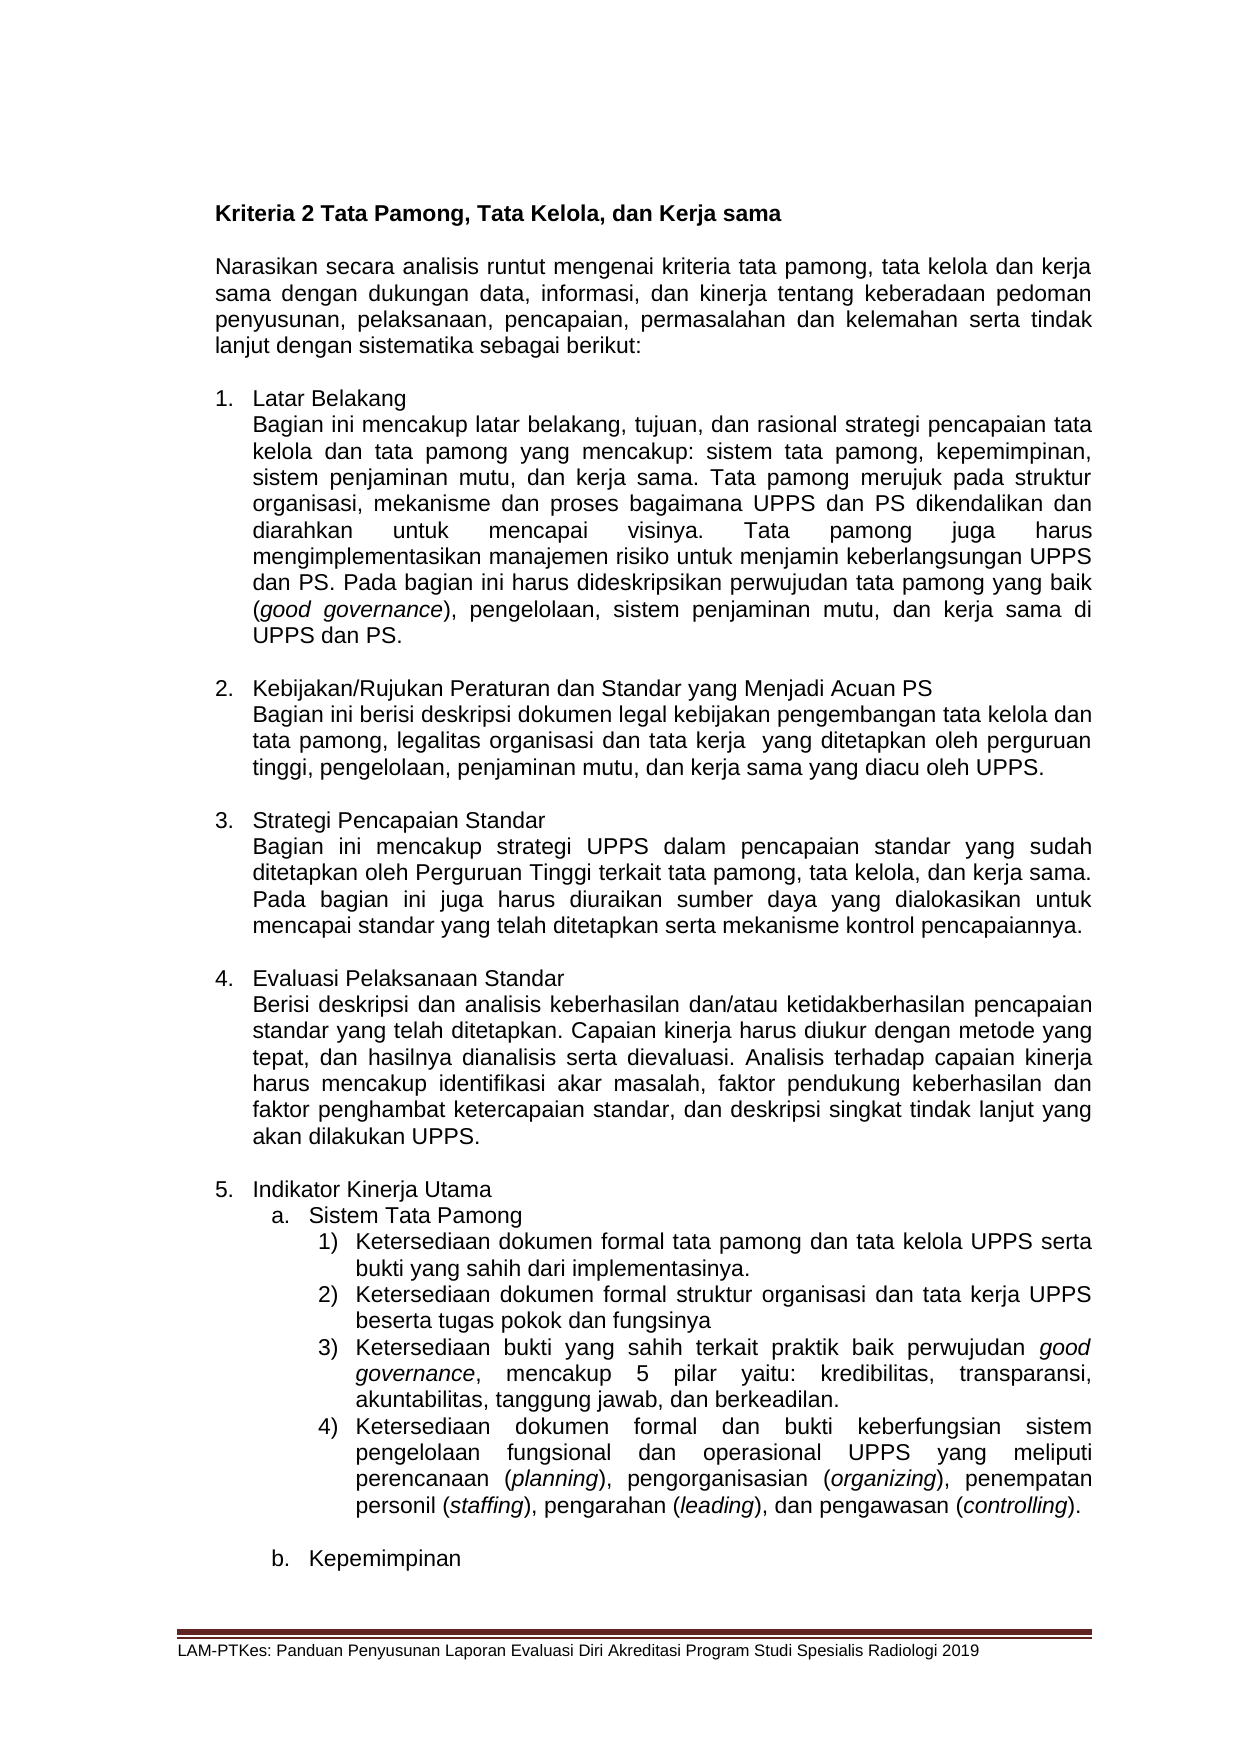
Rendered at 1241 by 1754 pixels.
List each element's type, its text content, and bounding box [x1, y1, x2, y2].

list Ketersediaan bukti yang sahih terkait praktik baik perwujudan good governance, mencakup 5 pilar yaitu: kredibilitas, transparansi, akuntabilitas, tanggung jawab, dan berkeadilan. [318, 1334, 1092, 1413]
list Kebijakan/Rujukan Peraturan dan Standar yang Menjadi Acuan PS [215, 675, 1092, 701]
list Ketersediaan dokumen formal tata pamong dan tata kelola UPPS serta bukti yang sahih dari implementasinya. [318, 1228, 1092, 1281]
text Bagian ini mencakup strategi UPPS dalam pencapaian standar yang sudah ditetapkan oleh Perguruan Tinggi terkait tata pamong, tata kelola, dan kerja sama. Pada bagian ini juga harus diuraikan sumber daya yang dialokasikan untuk mencapai standar yang telah ditetapkan serta mekanisme kontrol pencapaiannya. [252, 833, 1092, 938]
list Latar Belakang [215, 385, 1092, 411]
list Sistem Tata Pamong [271, 1202, 1092, 1228]
text Berisi deskripsi dan analisis keberhasilan dan/atau ketidakberhasilan pencapaian standar yang telah ditetapkan. Capaian kinerja harus diukur dengan metode yang tepat, dan hasilnya dianalisis serta dievaluasi. Analisis terhadap capaian kinerja harus mencakup identifikasi akar masalah, faktor pendukung keberhasilan dan faktor penghambat ketercapaian standar, dan deskripsi singkat tindak lanjut yang akan dilakukan UPPS. [252, 991, 1092, 1149]
list Kepemimpinan [271, 1544, 1092, 1571]
subtitle Kriteria 2 Tata Pamong, Tata Kelola, dan Kerja sama [215, 200, 1092, 227]
text Narasikan secara analisis runtut mengenai kriteria tata pamong, tata kelola dan kerja sama dengan dukungan data, informasi, dan kinerja tentang keberadaan pedoman penyusunan, pelaksanaan, pencapaian, permasalahan dan kelemahan serta tindak lanjut dengan sistematika sebagai berikut: [215, 253, 1092, 358]
list Evaluasi Pelaksanaan Standar [215, 965, 1092, 991]
list Ketersediaan dokumen formal struktur organisasi dan tata kerja UPPS beserta tugas pokok dan fungsinya [318, 1281, 1092, 1334]
list Indikator Kinerja Utama [215, 1176, 1092, 1202]
text Bagian ini mencakup latar belakang, tujuan, dan rasional strategi pencapaian tata kelola dan tata pamong yang mencakup: sistem tata pamong, kepemimpinan, sistem penjaminan mutu, dan kerja sama. Tata pamong merujuk pada struktur organisasi, mekanisme dan proses bagaimana UPPS dan PS dikendalikan dan diarahkan untuk mencapai visinya. Tata pamong juga harus mengimplementasikan manajemen risiko untuk menjamin keberlangsungan UPPS dan PS. Pada bagian ini harus dideskripsikan perwujudan tata pamong yang baik (good governance), pengelolaan, sistem penjaminan mutu, dan kerja sama di UPPS dan PS. [252, 411, 1092, 648]
list Strategi Pencapaian Standar [215, 807, 1092, 833]
list Ketersediaan dokumen formal dan bukti keberfungsian sistem pengelolaan fungsional dan operasional UPPS yang meliputi perencanaan (planning), pengorganisasian (organizing), penempatan personil (staffing), pengarahan (leading), dan pengawasan (controlling). [318, 1413, 1092, 1518]
text Bagian ini berisi deskripsi dokumen legal kebijakan pengembangan tata kelola dan tata pamong, legalitas organisasi dan tata kerja yang ditetapkan oleh perguruan tinggi, pengelolaan, penjaminan mutu, dan kerja sama yang diacu oleh UPPS. [252, 701, 1092, 780]
